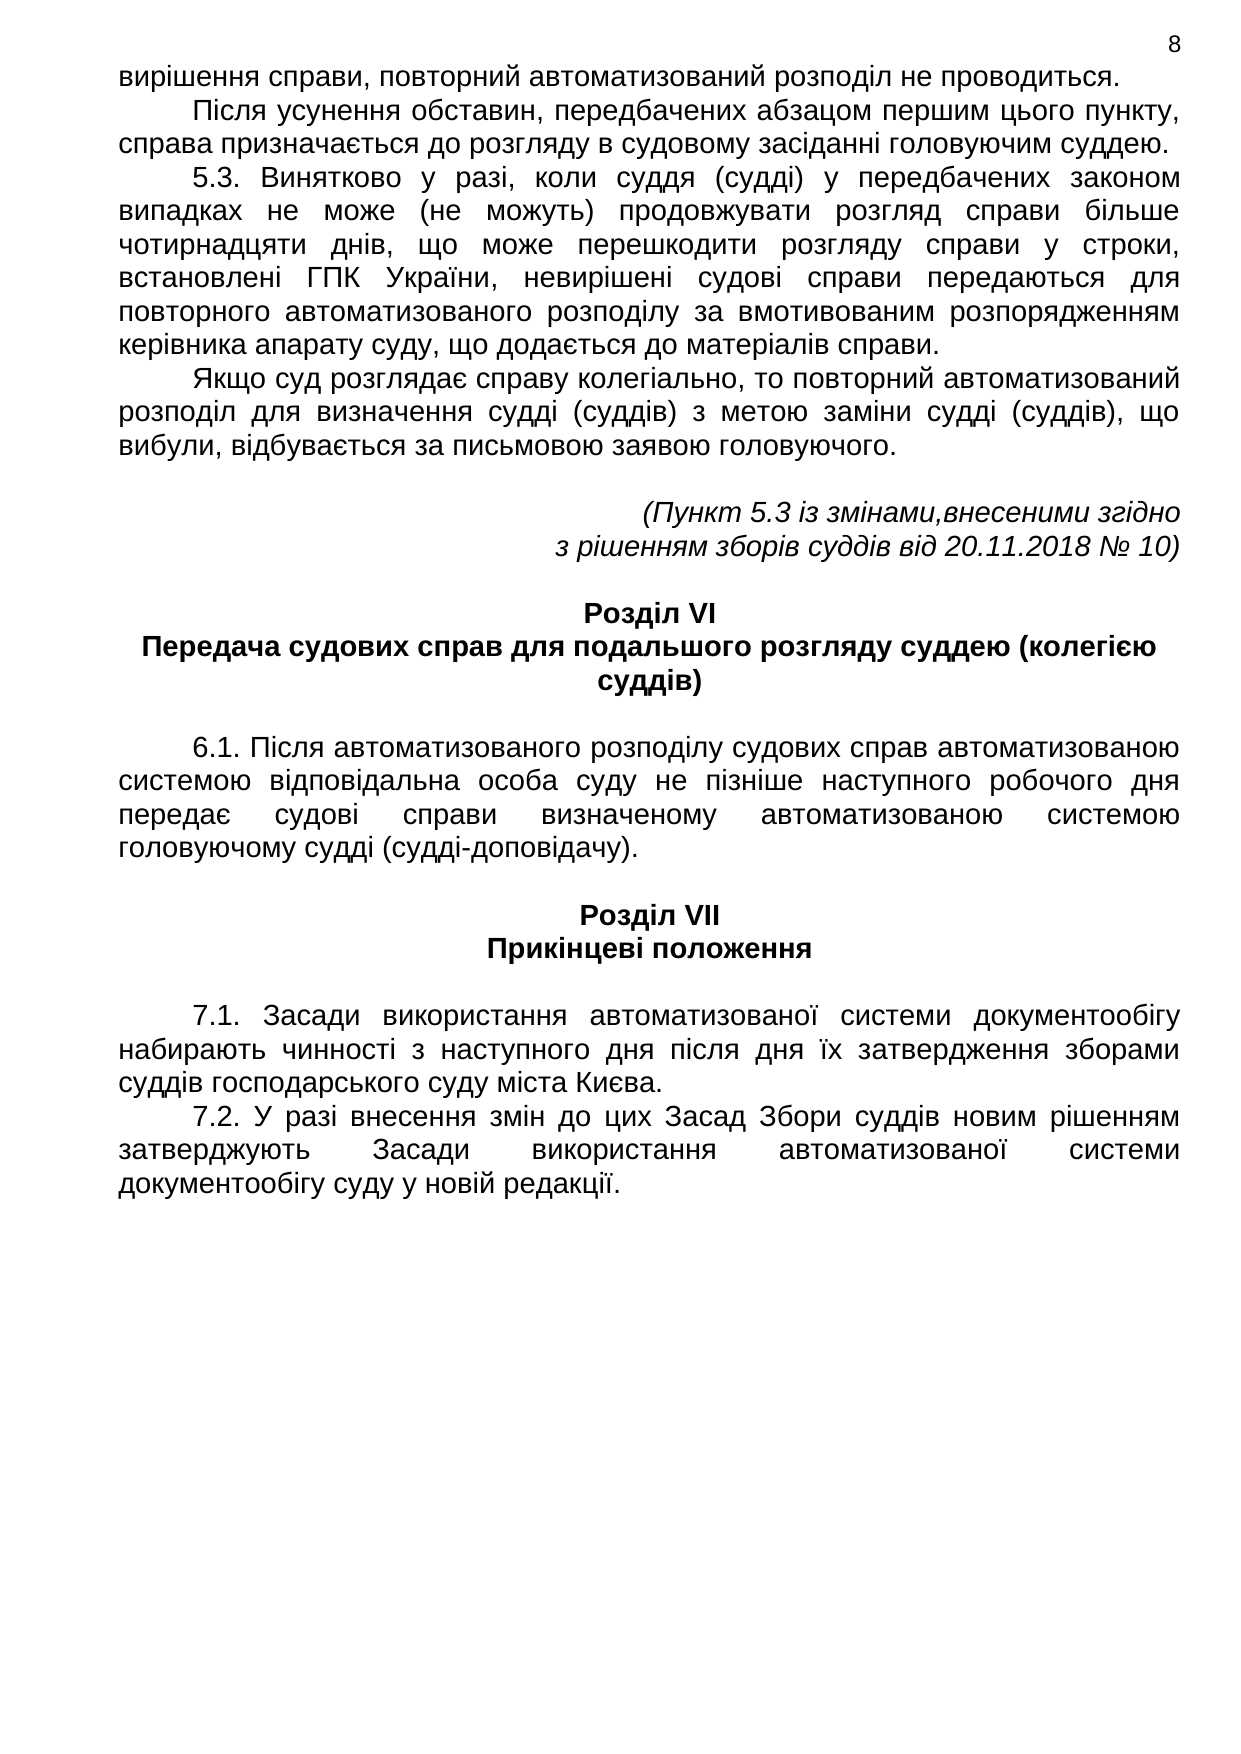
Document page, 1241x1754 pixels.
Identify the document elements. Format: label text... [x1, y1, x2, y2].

text (Пункт 5.3 із змінами,внесеними згідно [118, 495, 1181, 529]
text Якщо суд розглядає справу колегіально, то повторний автоматизований розподіл для визначення судді (суддів) з метою заміни судді (суддів), що вибули, відбувається за письмовою заявою головуючого. [118, 361, 1181, 462]
text Передача судових справ для подальшого розгляду суддею (колегією суддів) [118, 629, 1181, 696]
text Після усунення обставин, передбачених абзацом першим цього пункту, справа призначається до розгляду в судовому засіданні головуючим суддею. [118, 93, 1181, 160]
text 5.3. Винятково у разі, коли суддя (судді) у передбачених законом випадках не може (не можуть) продовжувати розгляд справи більше чотирнадцяти днів, що може перешкодити розгляду справи у строки, встановлені ГПК України, невирішені судові справи передаються для повторного автоматизованого розподілу за вмотивованим розпорядженням керівника апарату суду, що додається до матеріалів справи. [118, 160, 1181, 361]
text Розділ VII [118, 898, 1181, 931]
text 7.2. У разі внесення змін до цих Засад Збори суддів новим рішенням затверджують Засади використання автоматизованої системи документообігу суду у новій редакції. [118, 1099, 1181, 1199]
text з рішенням зборів суддів від 20.11.2018 № 10) [118, 529, 1181, 562]
text Прикінцеві положення [118, 931, 1181, 965]
text 6.1. Після автоматизованого розподілу судових справ автоматизованою системою відповідальна особа суду не пізніше наступного робочого дня передає судові справи визначеному автоматизованою системою головуючому судді (судді-доповідачу). [118, 730, 1181, 864]
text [118, 59, 1181, 93]
text 7.1. Засади використання автоматизованої системи документообігу набирають чинності з наступного дня після дня їх затвердження зборами суддів господарського суду міста Києва. [118, 998, 1181, 1099]
text Розділ VІ [118, 596, 1181, 629]
